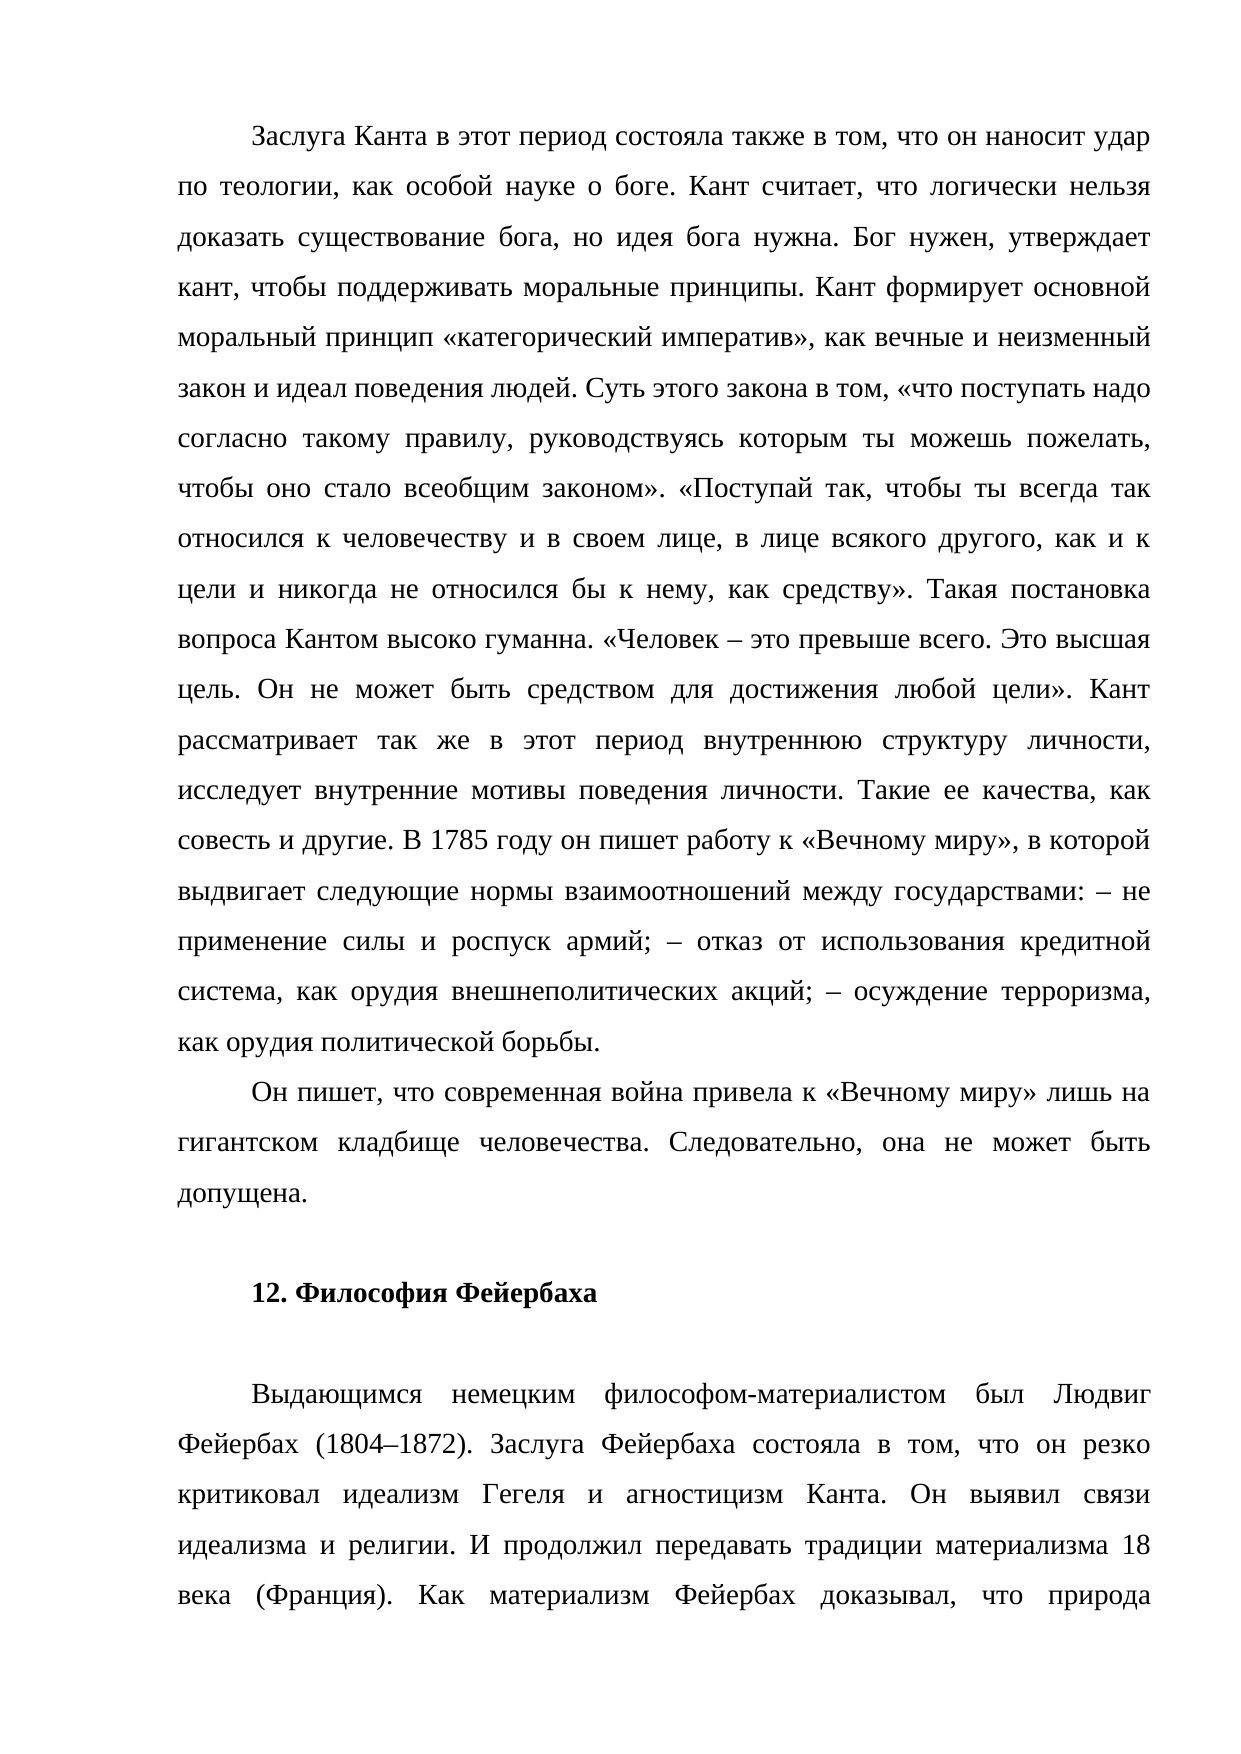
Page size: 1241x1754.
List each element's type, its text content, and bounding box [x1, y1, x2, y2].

text Он пишет, что современная война привела к «Вечному миру» лишь на гигантском кладбище человечества. Следовательно, она не может быть допущена. [177, 1074, 1152, 1208]
text 12. Философия Фейербаха [177, 1275, 1152, 1309]
text Заслуга Канта в этот период состояла также в том, что он наносит удар по теологии, как особой науке о боге. Кант считает, что логически нельзя доказать существование бога, но идея бога нужна. Бог нужен, утверждает кант, чтобы поддерживать моральные принципы. Кант формирует основной моральный принцип «категорический императив», как вечные и неизменный закон и идеал поведения людей. Суть этого закона в том, «что поступать надо согласно такому правилу, руководствуясь которым ты можешь пожелать, чтобы оно стало всеобщим законом». «Поступай так, чтобы ты всегда так относился к человечеству и в своем лице, в лице всякого другого, как и к цели и никогда не относился бы к нему, как средству». Такая постановка вопроса Кантом высоко гуманна. «Человек – это превыше всего. Это высшая цель. Он не может быть средством для достижения любой цели». Кант рассматривает так же в этот период внутреннюю структуру личности, исследует внутренние мотивы поведения личности. Такие ее качества, как совесть и другие. В 1785 году он пишет работу к «Вечному миру», в которой выдвигает следующие нормы взаимоотношений между государствами: – не применение силы и роспуск армий; – отказ от использования кредитной система, как орудия внешнеполитических акций; – осуждение терроризма, как орудия политической борьбы. [177, 118, 1152, 1057]
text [177, 1376, 1152, 1611]
